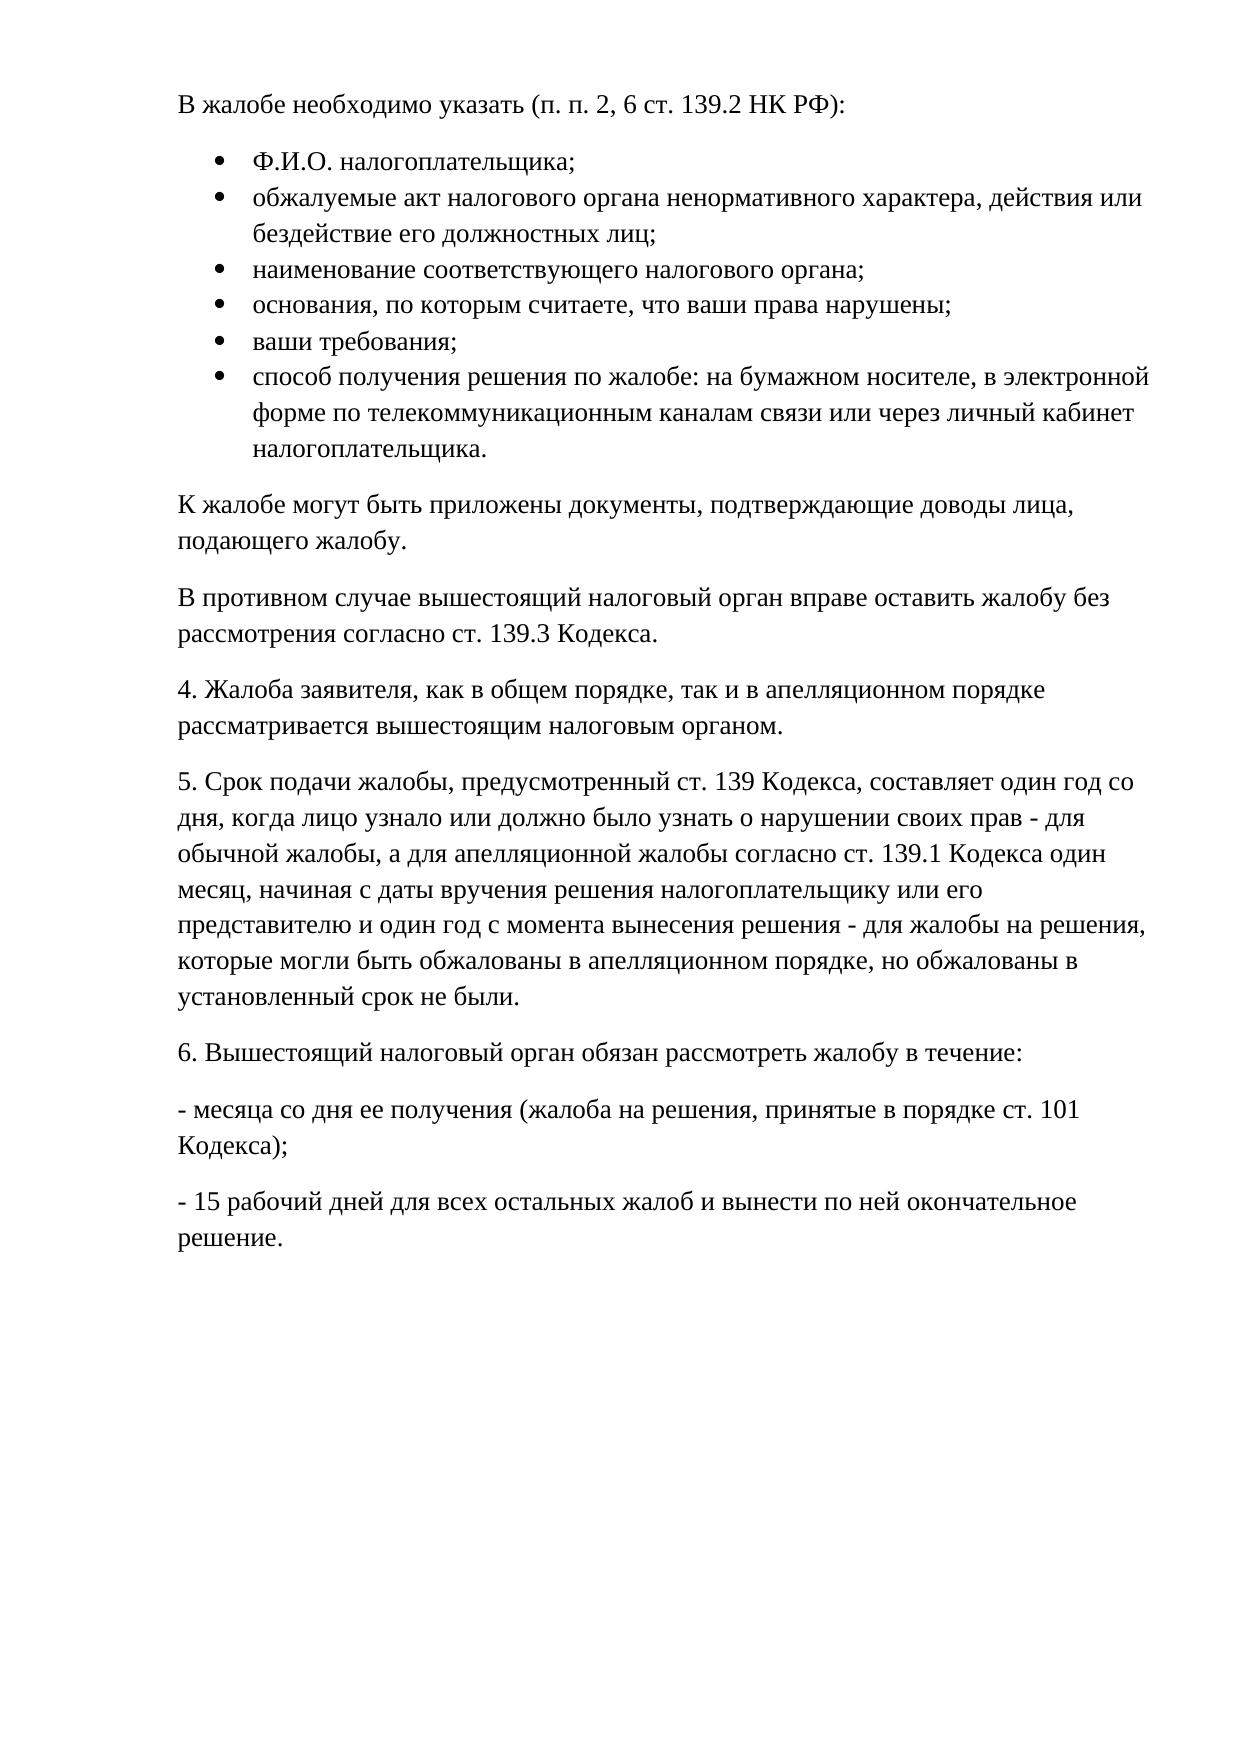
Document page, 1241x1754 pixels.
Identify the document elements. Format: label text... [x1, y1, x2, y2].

list основания, по которым считаете, что ваши права нарушены; [215, 289, 1152, 320]
text 5. Срок подачи жалобы, предусмотренный ст. 139 Кодекса, составляет один год со дня, когда лицо узнало или должно было узнать о нарушении своих прав - для обычной жалобы, а для апелляционной жалобы согласно ст. 139.1 Кодекса один месяц, начиная с даты вручения решения налогоплательщику или его представителю и один год с момента вынесения решения - для жалобы на решения, которые могли быть обжалованы в апелляционном порядке, но обжалованы в установленный срок не были. [177, 766, 1152, 1011]
text К жалобе могут быть приложены документы, подтверждающие доводы лица, подающего жалобу. [177, 489, 1152, 556]
text В противном случае вышестоящий налоговый орган вправе оставить жалобу без рассмотрения согласно ст. 139.3 Кодекса. [177, 581, 1152, 648]
text - месяца со дня ее получения (жалоба на решения, принятые в порядке ст. 101 Кодекса); [177, 1093, 1152, 1160]
list Ф.И.О. налогоплательщика; [215, 145, 1152, 176]
list способ получения решения по жалобе: на бумажном носителе, в электронной форме по телекоммуникационным каналам связи или через личный кабинет налогоплательщика. [215, 361, 1152, 463]
text В жалобе необходимо указать (п. п. 2, 6 ст. 139.2 НК РФ): [177, 89, 1152, 120]
text 4. Жалоба заявителя, как в общем порядке, так и в апелляционном порядке рассматривается вышестоящим налоговым органом. [177, 673, 1152, 740]
list наименование соответствующего налогового органа; [215, 253, 1152, 284]
text - 15 рабочий дней для всех остальных жалоб и вынести по ней окончательное решение. [177, 1185, 1152, 1252]
list ваши требования; [215, 324, 1152, 356]
text 6. Вышестоящий налоговый орган обязан рассмотреть жалобу в течение: [177, 1036, 1152, 1068]
list обжалуемые акт налогового органа ненормативного характера, действия или бездействие его должностных лиц; [215, 181, 1152, 248]
